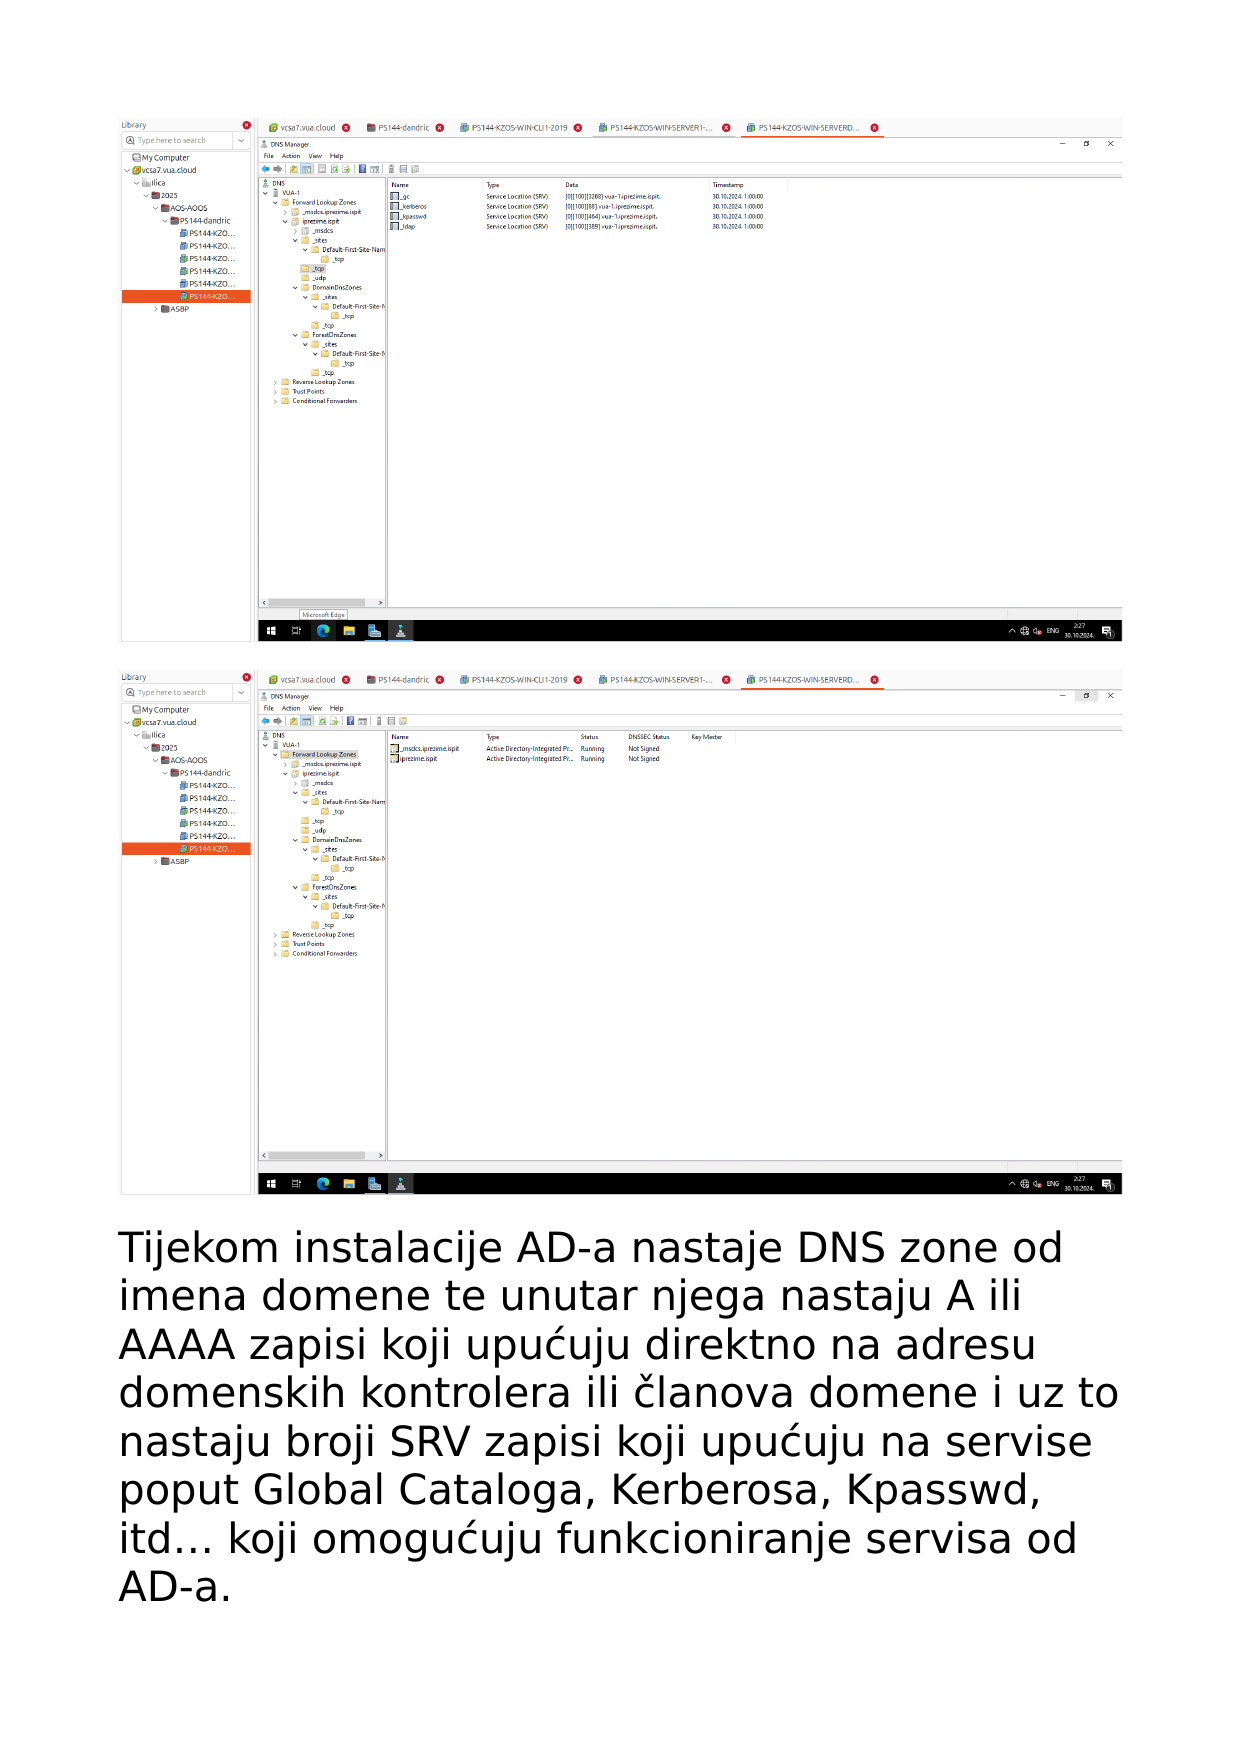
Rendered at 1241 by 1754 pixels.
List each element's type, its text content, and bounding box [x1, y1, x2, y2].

picture [118, 670, 1123, 1195]
picture [118, 118, 1123, 642]
text Tijekom instalacije AD-a nastaje DNS zone od imena domene te unutar njega nastaju A ili AAAA zapisi koji upućuju direktno na adresu domenskih kontrolera ili članova domene i uz to nastaju broji SRV zapisi koji upućuju na servise poput Global Cataloga, Kerberosa, Kpasswd, itd… koji omogućuju funkcioniranje servisa od AD-a. [118, 1223, 1122, 1612]
